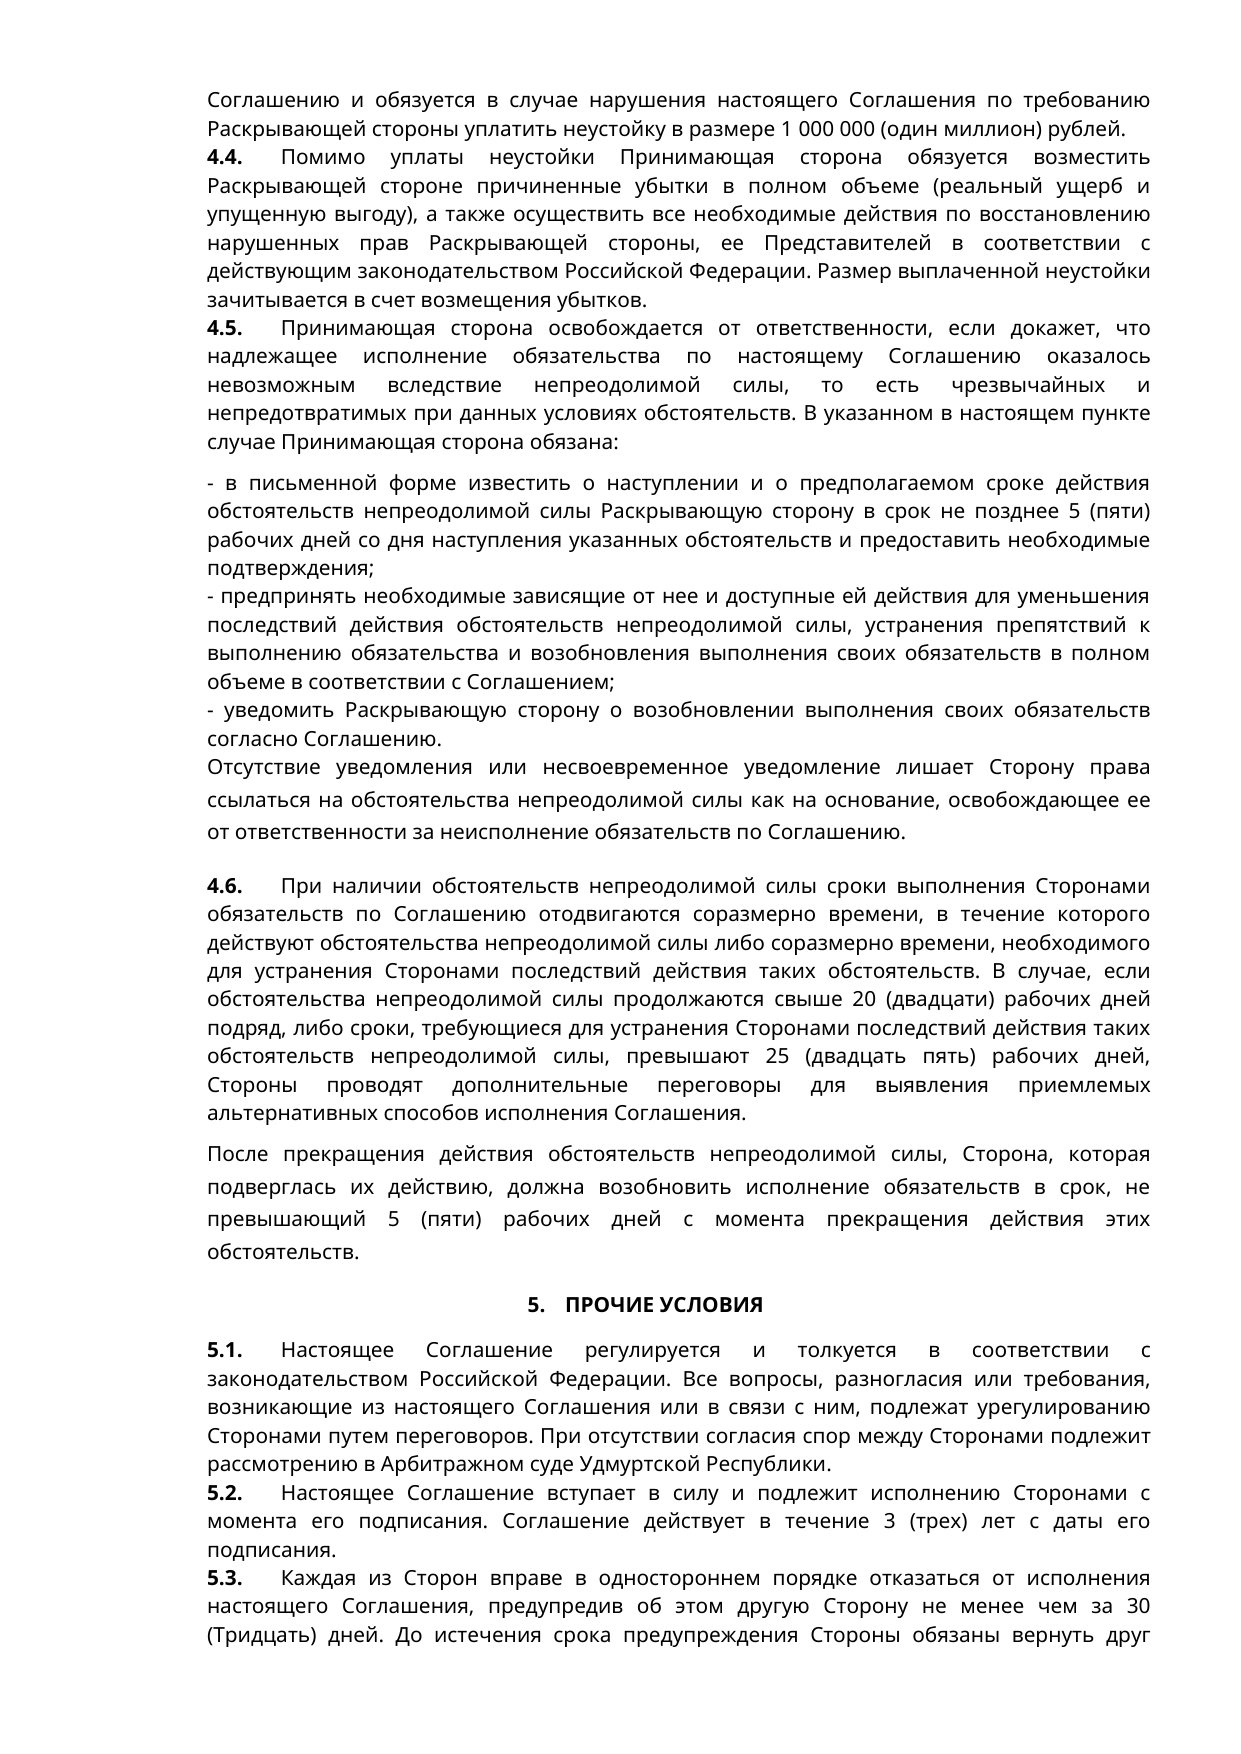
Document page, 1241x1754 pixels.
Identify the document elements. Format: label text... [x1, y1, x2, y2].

list Принимающая сторона освобождается от ответственности, если докажет, что надлежащее исполнение обязательства по настоящему Соглашению оказалось невозможным вследствие непреодолимой силы, то есть чрезвычайных и непредотвратимых при данных условиях обстоятельств. В указанном в настоящем пункте случае Принимающая сторона обязана: [207, 313, 1152, 455]
list При наличии обстоятельств непреодолимой силы сроки выполнения Сторонами обязательств по Соглашению отодвигаются соразмерно времени, в течение которого действуют обстоятельства непреодолимой силы либо соразмерно времени, необходимого для устранения Сторонами последствий действия таких обстоятельств. В случае, если обстоятельства непреодолимой силы продолжаются свыше 20 (двадцати) рабочих дней подряд, либо сроки, требующиеся для устранения Сторонами последствий действия таких обстоятельств непреодолимой силы, превышают 25 (двадцать пять) рабочих дней, Стороны проводят дополнительные переговоры для выявления приемлемых альтернативных способов исполнения Соглашения. [207, 871, 1152, 1127]
text После прекращения действия обстоятельств непреодолимой силы, Сторона, которая подверглась их действию, должна возобновить исполнение обязательств в срок, не превышающий 5 (пяти) рабочих дней с момента прекращения действия этих обстоятельств. [207, 1139, 1152, 1266]
list Помимо уплаты неустойки Принимающая сторона обязуется возместить Раскрывающей стороне причиненные убытки в полном объеме (реальный ущерб и упущенную выгоду), а также осуществить все необходимые действия по восстановлению нарушенных прав Раскрывающей стороны, ее Представителей в соответствии с действующим законодательством Российской Федерации. Размер выплаченной неустойки зачитывается в счет возмещения убытков. [207, 142, 1152, 313]
list Настоящее Соглашение регулируется и толкуется в соответствии с законодательством Российской Федерации. Все вопросы, разногласия или требования, возникающие из настоящего Соглашения или в связи с ним, подлежат урегулированию Сторонами путем переговоров. При отсутствии согласия спор между Сторонами подлежит рассмотрению в Арбитражном суде Удмуртской Республики. [207, 1336, 1152, 1478]
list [207, 1563, 1152, 1648]
subtitle ПРОЧИЕ УСЛОВИЯ [140, 1291, 1152, 1319]
text - в письменной форме известить о наступлении и о предполагаемом сроке действия обстоятельств непреодолимой силы Раскрывающую сторону в срок не позднее 5 (пяти) рабочих дней со дня наступления указанных обстоятельств и предоставить необходимые подтверждения; [207, 468, 1152, 582]
list Настоящее Соглашение вступает в силу и подлежит исполнению Сторонами с момента его подписания. Соглашение действует в течение 3 (трех) лет с даты его подписания. [207, 1478, 1152, 1563]
text - предпринять необходимые зависящие от нее и доступные ей действия для уменьшения последствий действия обстоятельств непреодолимой силы, устранения препятствий к выполнению обязательства и возобновления выполнения своих обязательств в полном объеме в соответствии с Соглашением; [207, 582, 1152, 695]
text - уведомить Раскрывающую сторону о возобновлении выполнения своих обязательств согласно Соглашению. [207, 695, 1152, 752]
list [207, 86, 1152, 142]
text Отсутствие уведомления или несвоевременное уведомление лишает Сторону права ссылаться на обстоятельства непреодолимой силы как на основание, освобождающее ее от ответственности за неисполнение обязательств по Соглашению. [207, 752, 1152, 846]
